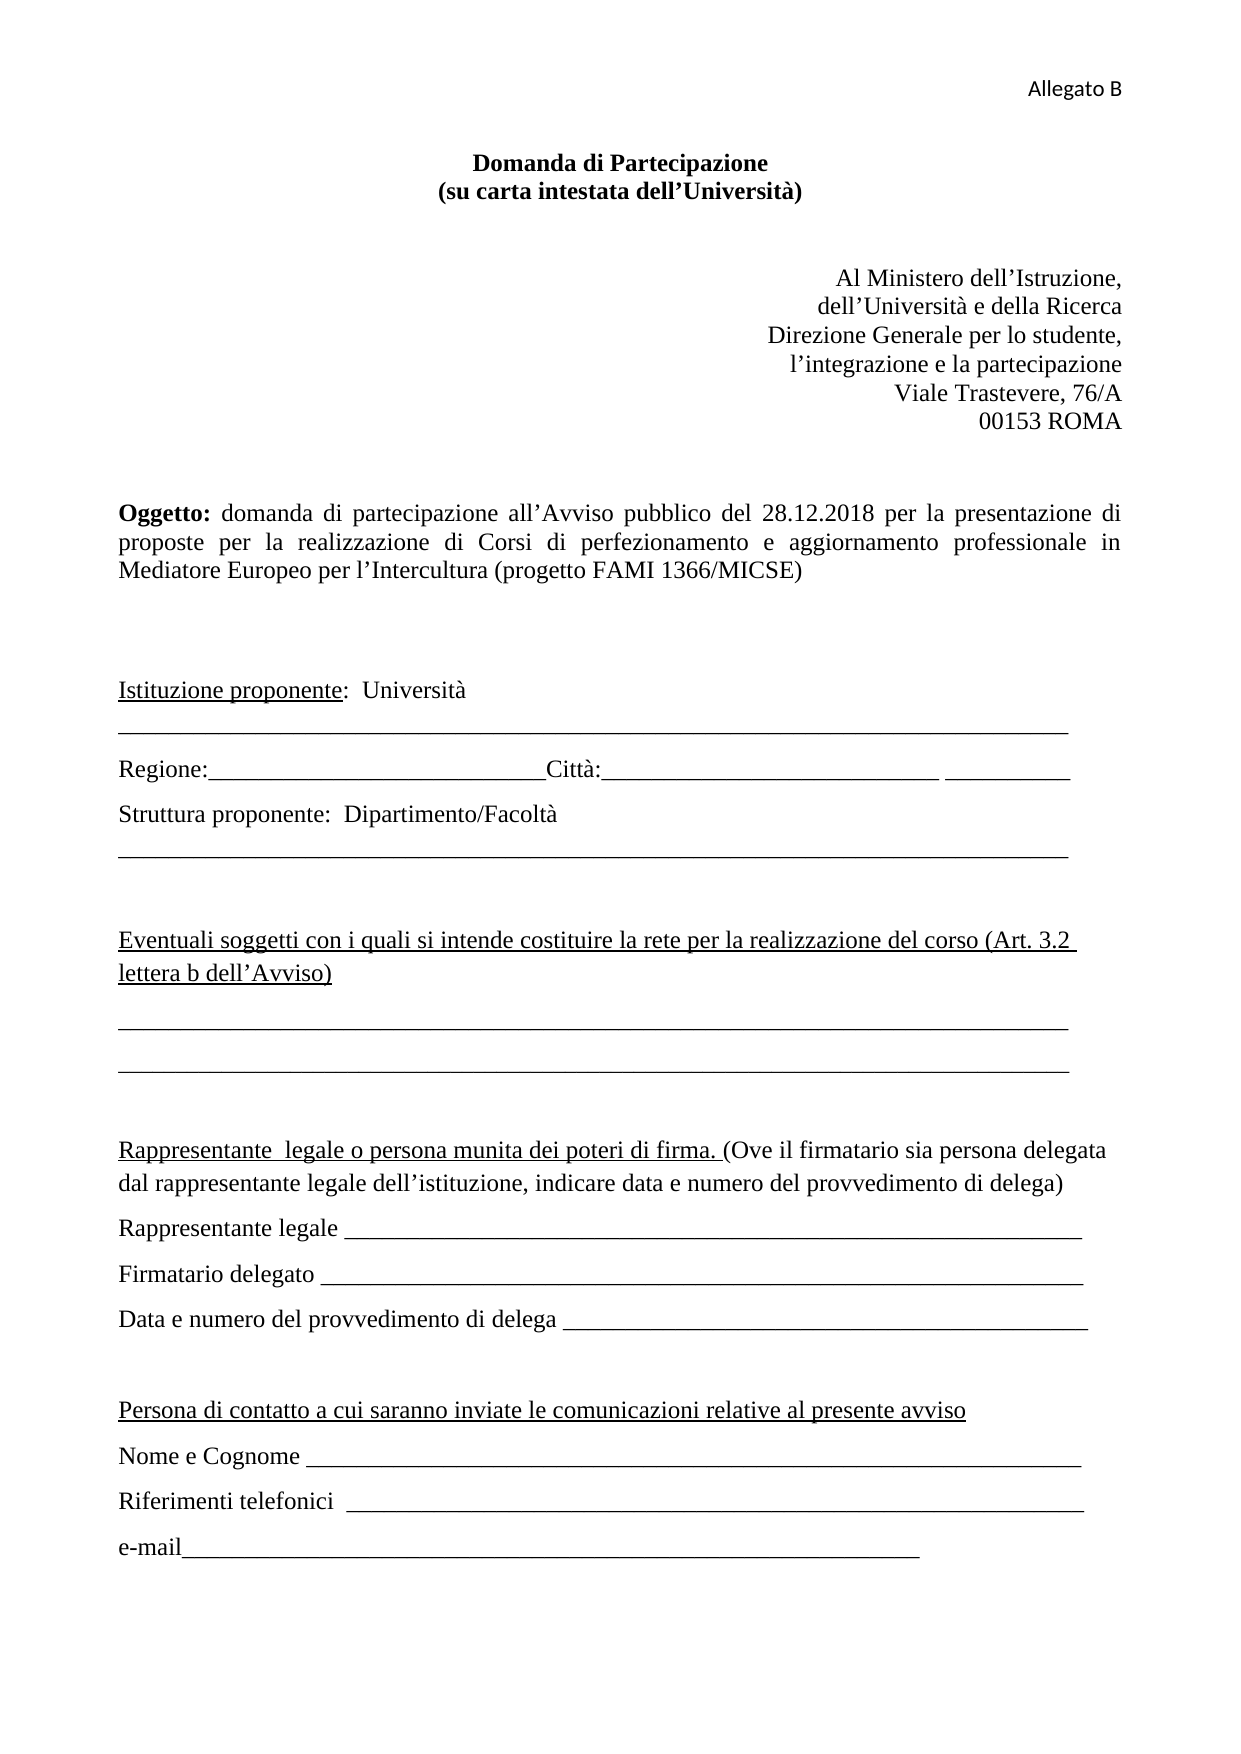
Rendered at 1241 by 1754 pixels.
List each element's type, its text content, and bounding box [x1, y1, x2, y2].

text 00153 ROMA [709, 406, 1122, 435]
text Rappresentante legale ___________________________________________________________ [118, 1213, 1122, 1242]
text Direzione Generale per lo studente, l’integrazione e la partecipazione [709, 320, 1122, 378]
text Firmatario delegato _____________________________________________________________ [118, 1259, 1122, 1288]
text Al Ministero dell’Istruzione, dell’Università e della Ricerca [709, 263, 1122, 320]
text (su carta intestata dell’Università) [118, 176, 1122, 205]
text Eventuali soggetti con i quali si intende costituire la rete per la realizzazione del corso (Art. 3.2 lettera b dell’Avviso) [118, 925, 1122, 987]
text Viale Trastevere, 76/A [709, 378, 1122, 406]
text Domanda di Partecipazione [118, 148, 1122, 176]
text Oggetto: domanda di partecipazione all’Avviso pubblico del 28.12.2018 per la presentazione di proposte per la realizzazione di Corsi di perfezionamento e aggiornamento professionale in Mediatore Europeo per l’Intercultura (progetto FAMI 1366/MICSE) [118, 498, 1122, 584]
text ___________________________________________________________________________________ [118, 1049, 1122, 1076]
text Rappresentante legale o persona munita dei poteri di firma. (Ove il firmatario sia persona delegata dal rappresentante legale dell’istituzione, indicare data e numero del provvedimento di delega) [118, 1135, 1122, 1197]
text Regione:___________________________Città:___________________________ __________ [118, 754, 1122, 782]
text Istituzione proponente: Università ____________________________________________________________________________ [118, 675, 1122, 737]
text Data e numero del provvedimento di delega __________________________________________ [118, 1304, 1122, 1333]
text Riferimenti telefonici ___________________________________________________________ [118, 1486, 1122, 1515]
text Persona di contatto a cui saranno inviate le comunicazioni relative al presente avviso [118, 1395, 1122, 1424]
text ____________________________________________________________________________ [118, 1004, 1122, 1033]
text Nome e Cognome ______________________________________________________________ [118, 1441, 1122, 1470]
text Struttura proponente: Dipartimento/Facoltà ____________________________________________________________________________ [118, 799, 1122, 861]
text e-mail___________________________________________________________ [118, 1532, 1122, 1561]
